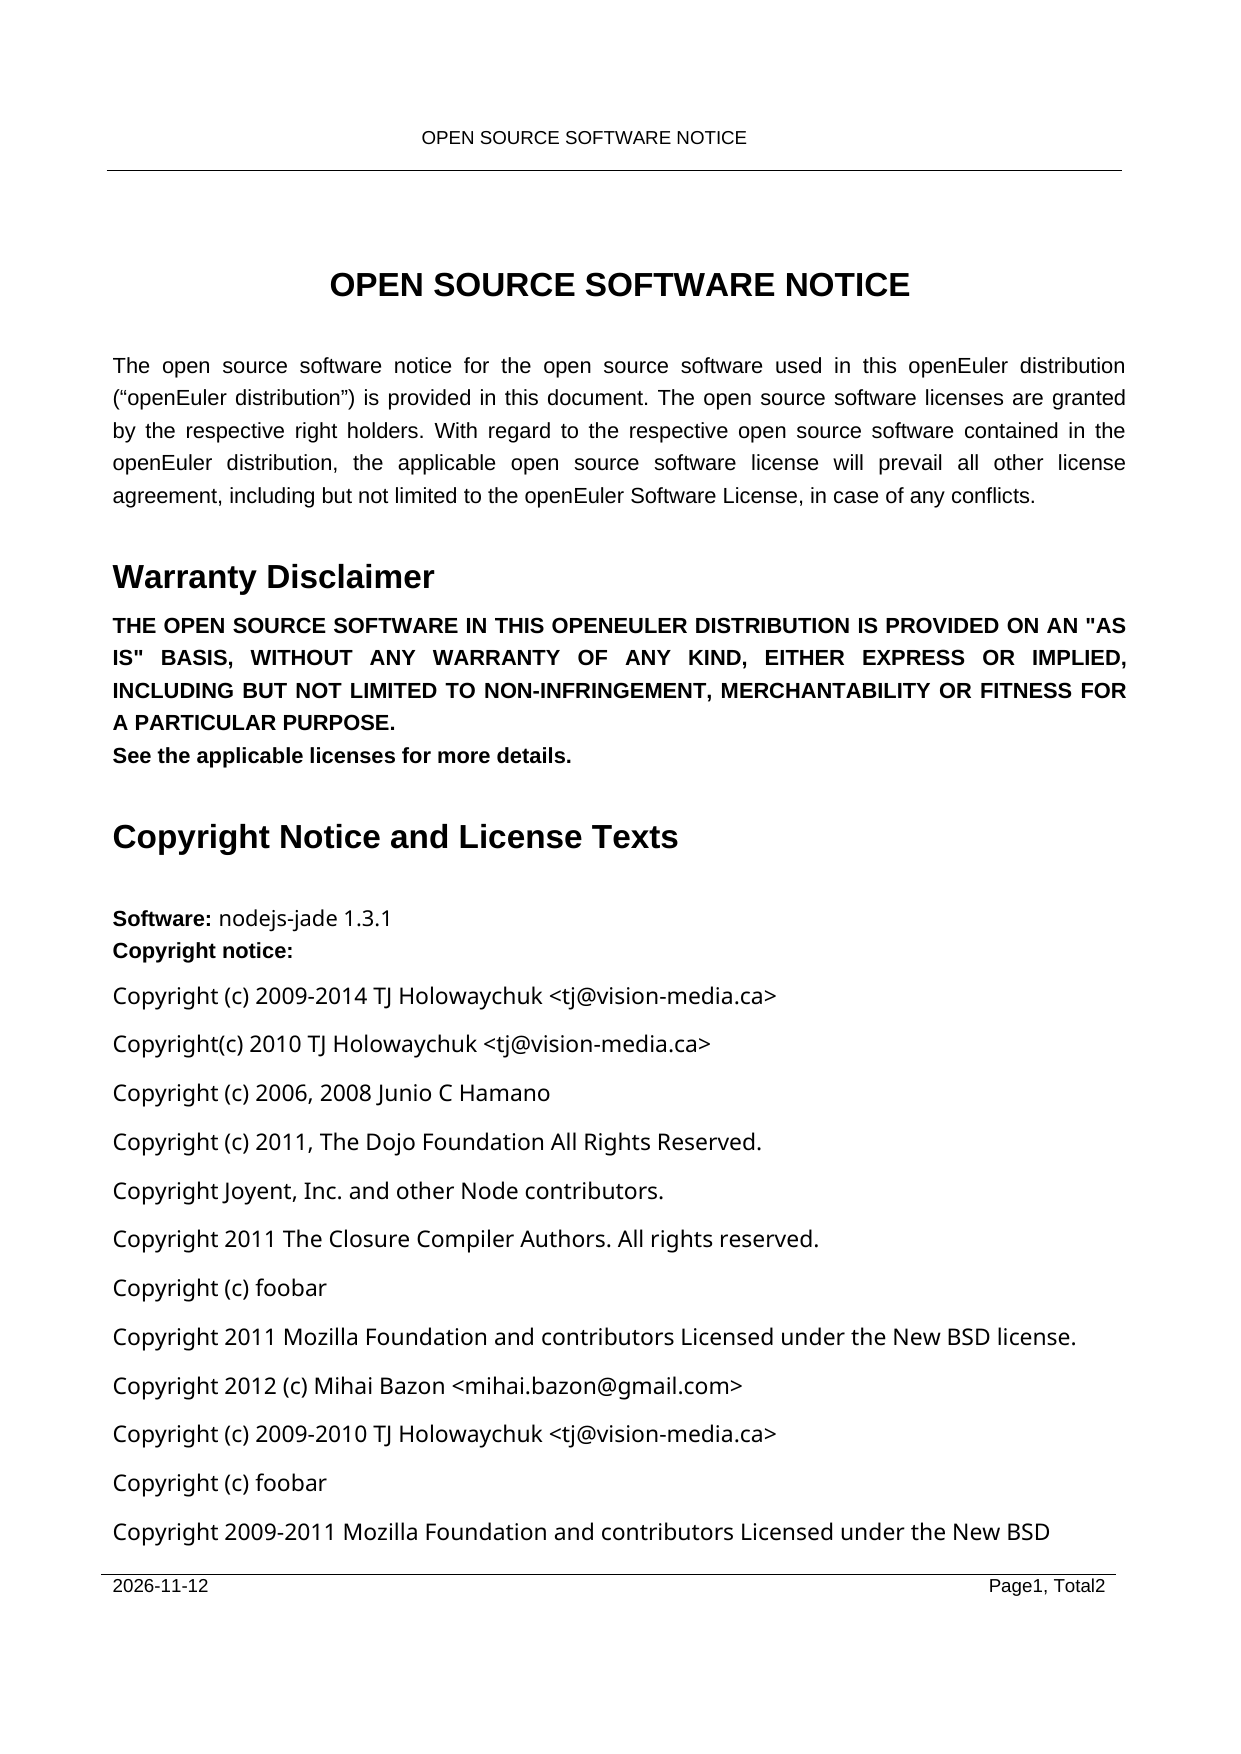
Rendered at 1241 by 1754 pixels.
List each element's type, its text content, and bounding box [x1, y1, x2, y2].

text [112, 979, 1128, 1548]
text Copyright Notice and License Texts [112, 804, 1128, 869]
text The open source software notice for the open source software used in this openEuler distribution (“openEuler distribution”) is provided in this document. The open source software licenses are granted by the respective right holders. With regard to the respective open source software contained in the openEuler distribution, the applicable open source software license will prevail all other license agreement, including but not limited to the openEuler Software License, in case of any conflicts. [112, 349, 1128, 511]
text OPEN SOURCE SOFTWARE NOTICE [112, 251, 1128, 316]
text Software: nodejs-jade 1.3.1 [112, 901, 1128, 934]
text THE OPEN SOURCE SOFTWARE IN THIS OPENEULER DISTRIBUTION IS PROVIDED ON AN "AS IS" BASIS, WITHOUT ANY WARRANTY OF ANY KIND, EITHER EXPRESS OR IMPLIED, INCLUDING BUT NOT LIMITED TO NON-INFRINGEMENT, MERCHANTABILITY OR FITNESS FOR A PARTICULAR PURPOSE. See the applicable licenses for more details. [112, 609, 1128, 771]
text Copyright notice: [112, 934, 1128, 966]
text Warranty Disclaimer [112, 544, 1128, 609]
